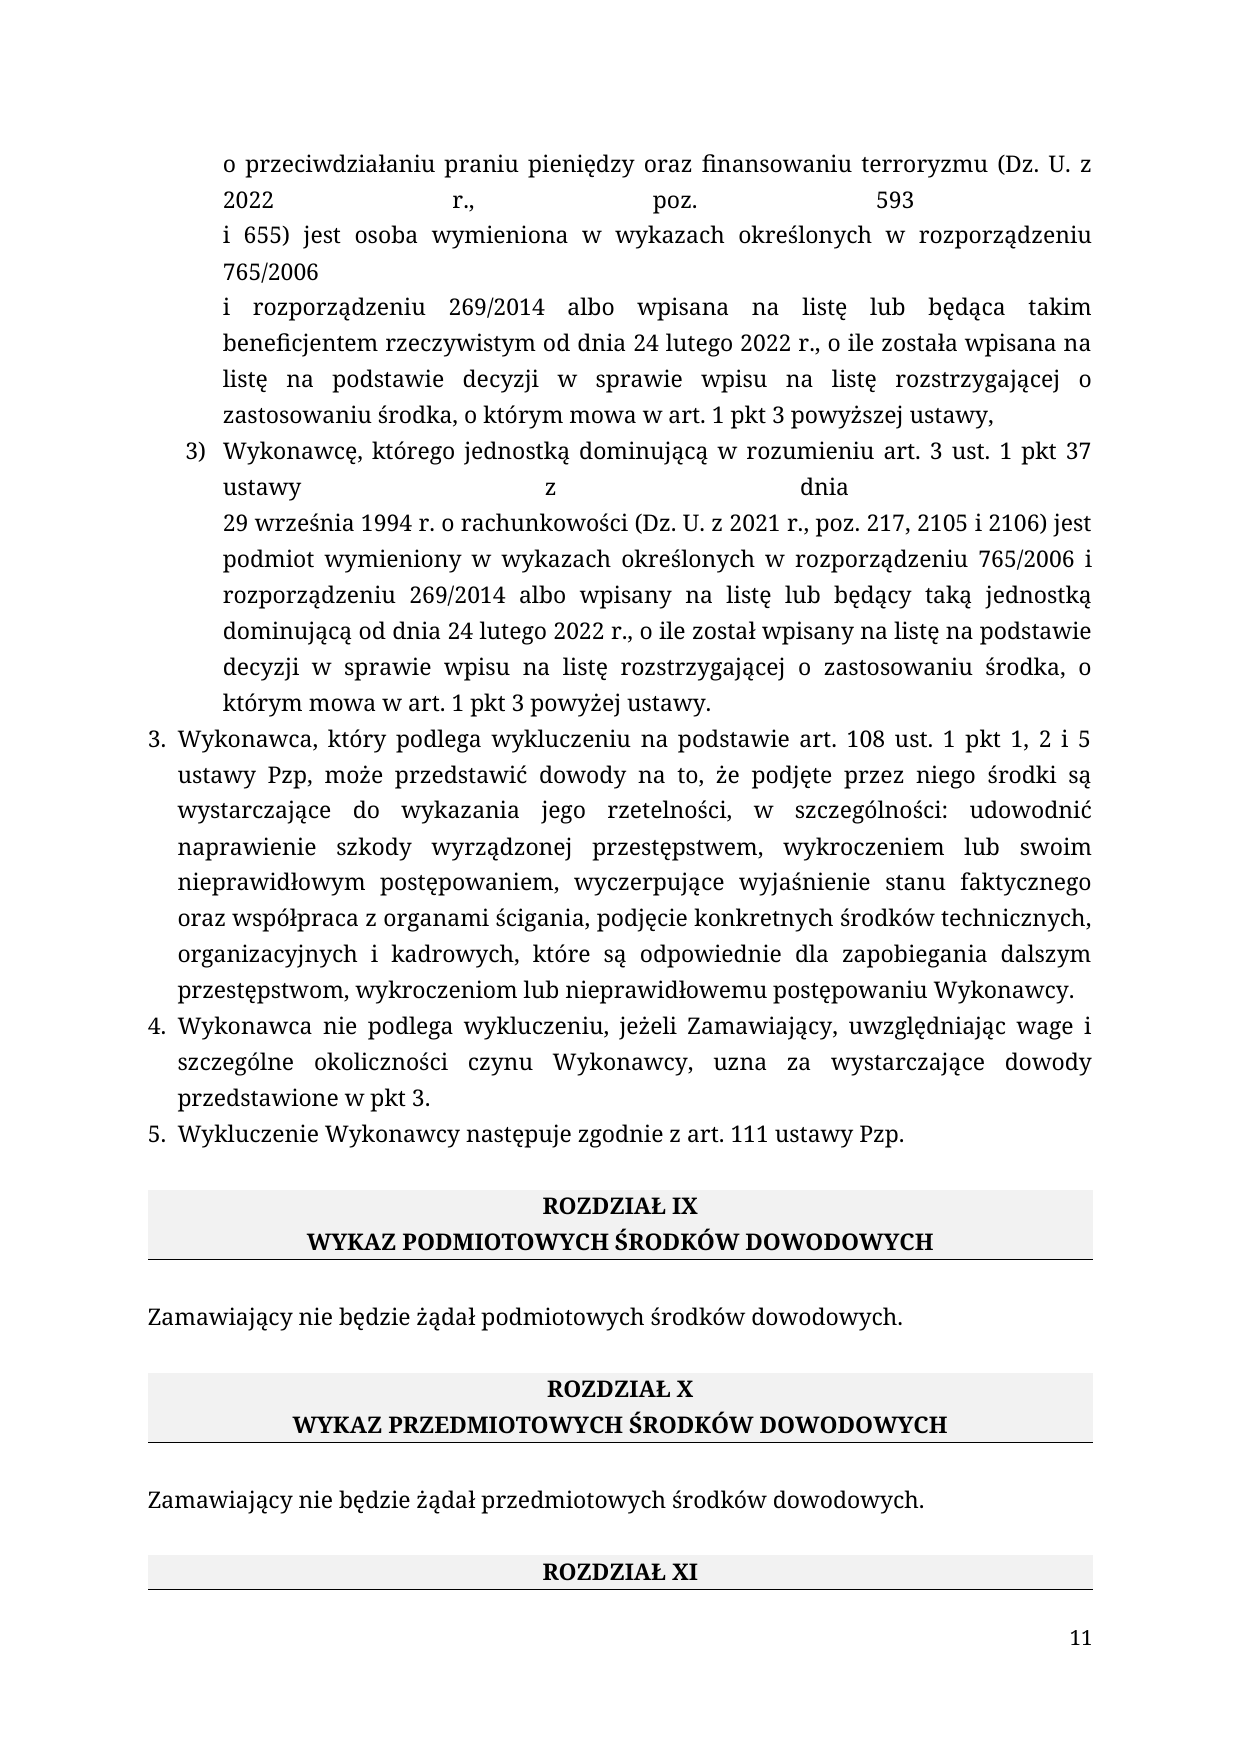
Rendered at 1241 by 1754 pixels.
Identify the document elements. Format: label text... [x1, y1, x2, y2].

text ROZDZIAŁ X [148, 1373, 1093, 1404]
list Wykluczenie Wykonawcy następuje zgodnie z art. 111 ustawy Pzp. [148, 1118, 1093, 1149]
list Wykonawca nie podlega wykluczeniu, jeżeli Zamawiający, uwzględniając wage i szczególne okoliczności czynu Wykonawcy, uzna za wystarczające dowody przedstawione w pkt 3. [148, 1010, 1093, 1113]
text ROZDZIAŁ XI [148, 1555, 1093, 1589]
list Wykonawcę, którego jednostką dominującą w rozumieniu art. 3 ust. 1 pkt 37 ustawy z dnia 29 września 1994 r. o rachunkowości (Dz. U. z 2021 r., poz. 217, 2105 i 2106) jest podmiot wymieniony w wykazach określonych w rozporządzeniu 765/2006 i rozporządzeniu 269/2014 albo wpisany na listę lub będący taką jednostką dominującą od dnia 24 lutego 2022 r., o ile został wpisany na listę na podstawie decyzji w sprawie wpisu na listę rozstrzygającej o zastosowaniu środka, o którym mowa w art. 1 pkt 3 powyżej ustawy. [185, 435, 1093, 718]
text Zamawiający nie będzie żądał podmiotowych środków dowodowych. [148, 1301, 1093, 1332]
list Wykonawca, który podlega wykluczeniu na podstawie art. 108 ust. 1 pkt 1, 2 i 5 ustawy Pzp, może przedstawić dowody na to, że podjęte przez niego środki są wystarczające do wykazania jego rzetelności, w szczególności: udowodnić naprawienie szkody wyrządzonej przestępstwem, wykroczeniem lub swoim nieprawidłowym postępowaniem, wyczerpujące wyjaśnienie stanu faktycznego oraz współpraca z organami ścigania, podjęcie konkretnych środków technicznych, organizacyjnych i kadrowych, które są odpowiednie dla zapobiegania dalszym przestępstwom, wykroczeniom lub nieprawidłowemu postępowaniu Wykonawcy. [148, 723, 1093, 1005]
text Zamawiający nie będzie żądał przedmiotowych środków dowodowych. [148, 1483, 1093, 1515]
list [185, 148, 1093, 430]
text WYKAZ PODMIOTOWYCH ŚRODKÓW DOWODOWYCH [148, 1226, 1093, 1259]
text ROZDZIAŁ IX [148, 1190, 1093, 1221]
text WYKAZ PRZEDMIOTOWYCH ŚRODKÓW DOWODOWYCH [148, 1408, 1093, 1442]
